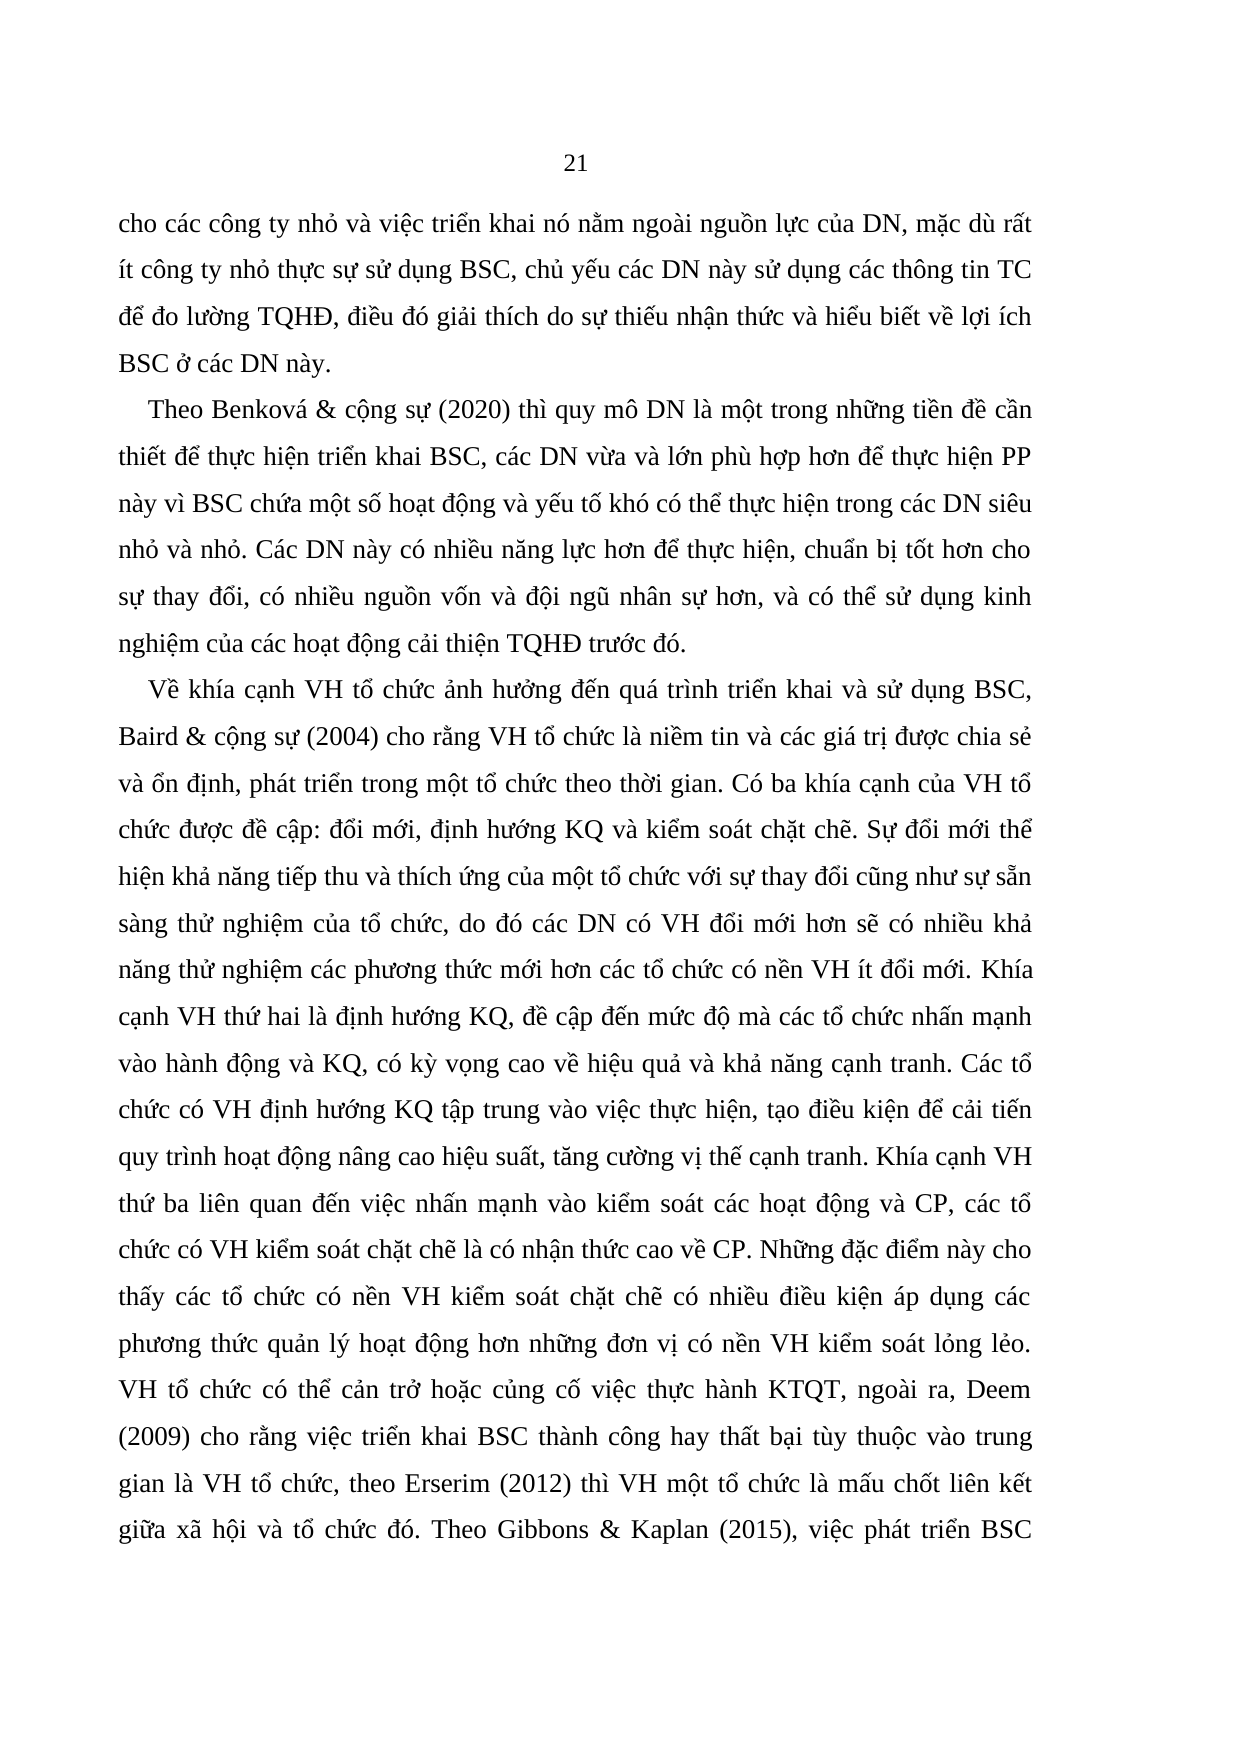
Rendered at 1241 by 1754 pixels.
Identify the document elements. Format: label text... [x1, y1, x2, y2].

text Theo Benková & cộng sự (2020) thì quy mô DN là một trong những tiền đề cần thiết để thực hiện triển khai BSC, các DN vừa và lớn phù hợp hơn để thực hiện PP này vì BSC chứa một số hoạt động và yếu tố khó có thể thực hiện trong các DN siêu nhỏ và nhỏ. Các DN này có nhiều năng lực hơn để thực hiện, chuẩn bị tốt hơn cho sự thay đổi, có nhiều nguồn vốn và đội ngũ nhân sự hơn, và có thể sử dụng kinh nghiệm của các hoạt động cải thiện TQHĐ trước đó. [118, 393, 1033, 658]
